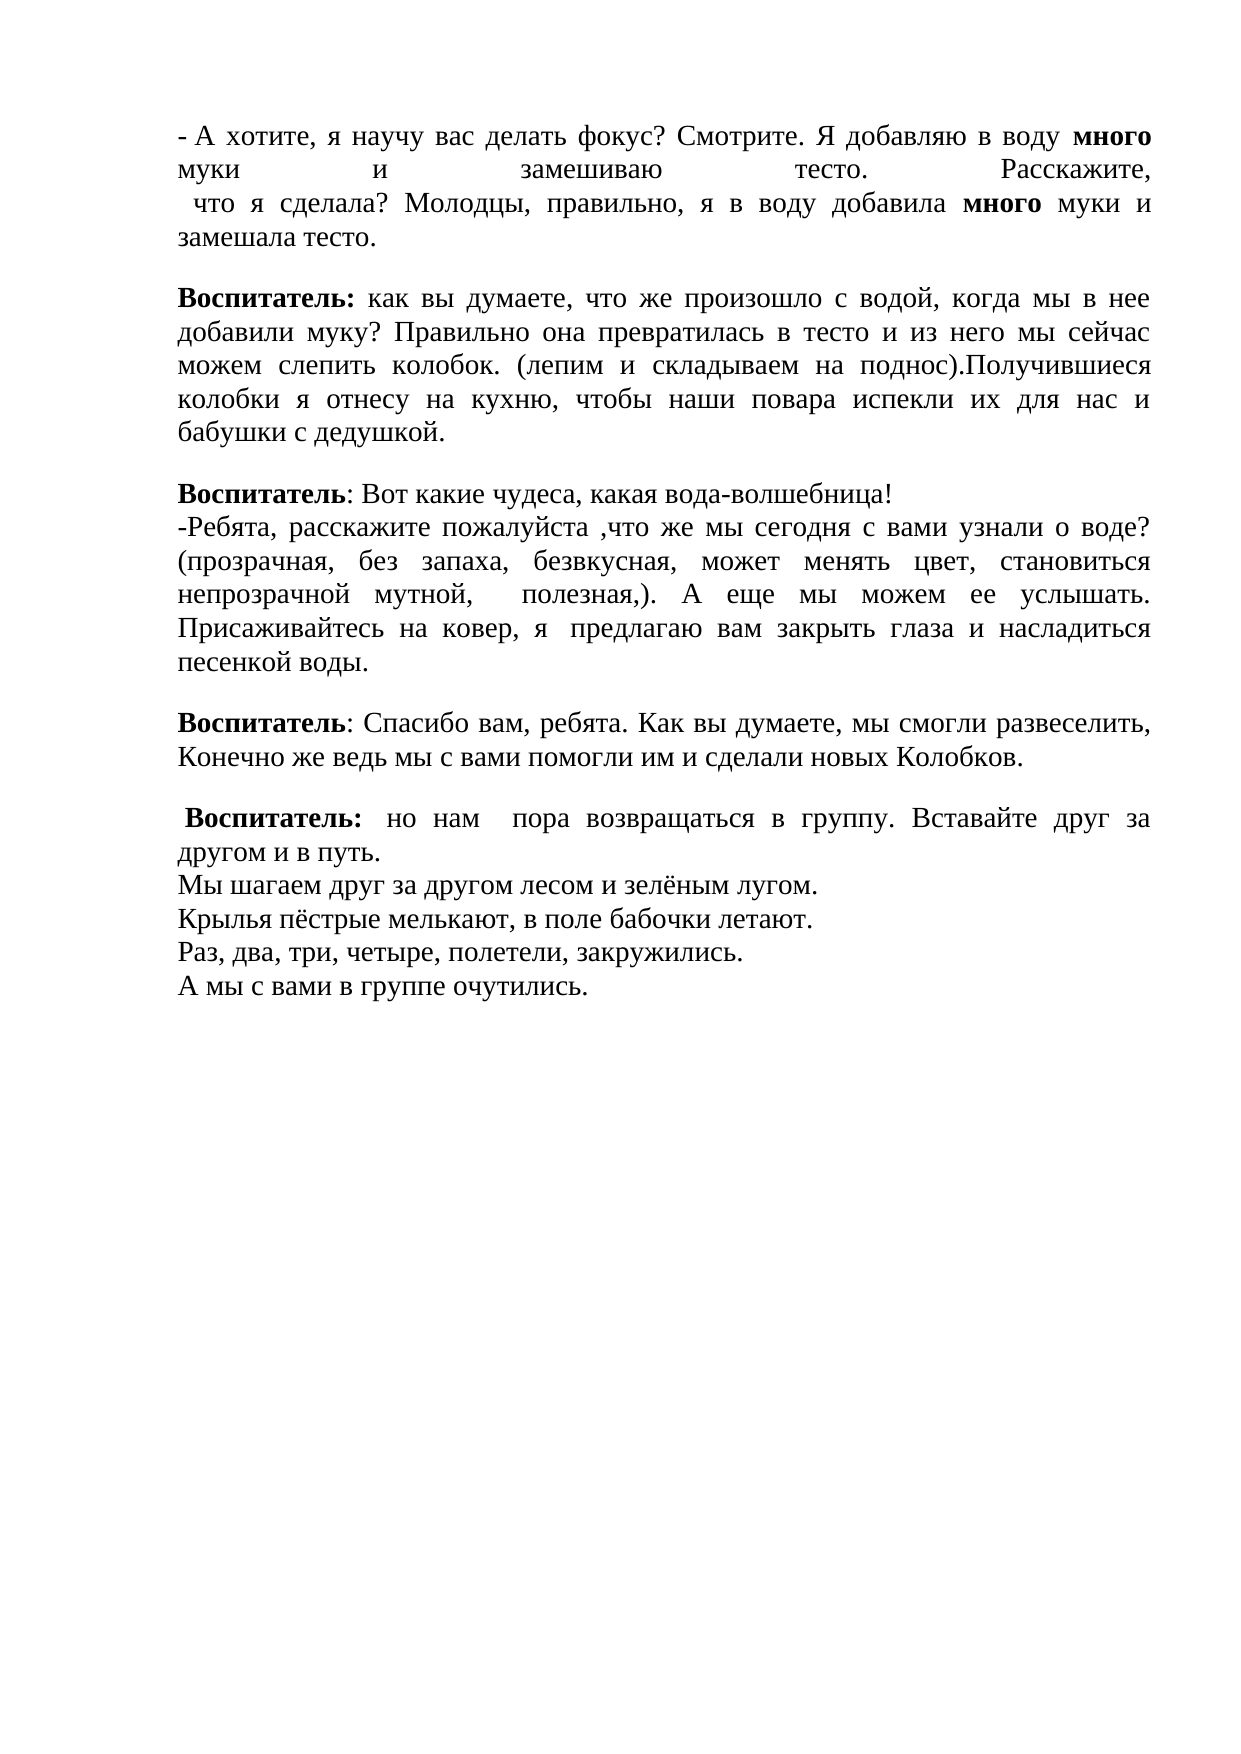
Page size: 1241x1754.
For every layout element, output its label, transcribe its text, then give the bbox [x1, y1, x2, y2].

text Мы шагаем друг за другом лесом и зелёным лугом. [177, 867, 1152, 901]
text -Ребята, расскажите пожалуйста ,что же мы сегодня с вами узнали о воде?(прозрачная, без запаха, безвкусная, может менять цвет, становиться непрозрачной мутной, полезная,). А еще мы можем ее услышать. Присаживайтесь на ковер, я предлагаю вам закрыть глаза и насладиться песенкой воды. [177, 509, 1152, 677]
text Воспитатель: Вот какие чудеса, какая вода-волшебница! [177, 476, 1152, 509]
text Воспитатель: как вы думаете, что же произошло с водой, когда мы в нее добавили муку? Правильно она превратилась в тесто и из него мы сейчас можем слепить колобок. (лепим и складываем на поднос).Получившиеся колобки я отнесу на кухню, чтобы наши повара испекли их для нас и бабушки с дедушкой. [177, 280, 1152, 448]
text Воспитатель: но нам пора возвращаться в группу. Вставайте друг за другом и в путь. [177, 800, 1152, 867]
text Воспитатель: Спасибо вам, ребята. Как вы думаете, мы смогли развеселить, Конечно же ведь мы с вами помогли им и сделали новых Колобков. [177, 705, 1152, 772]
text А мы с вами в группе очутились. [177, 968, 1152, 1002]
text Крылья пёстрые мелькают, в поле бабочки летают. [177, 901, 1152, 934]
text - А хотите, я научу вас делать фокус? Смотрите. Я добавляю в воду много муки и замешиваю тесто. Расскажите, что я сделала? Молодцы, правильно, я в воду добавила много муки и замешала тесто. [177, 118, 1152, 252]
text Раз, два, три, четыре, полетели, закружились. [177, 934, 1152, 968]
